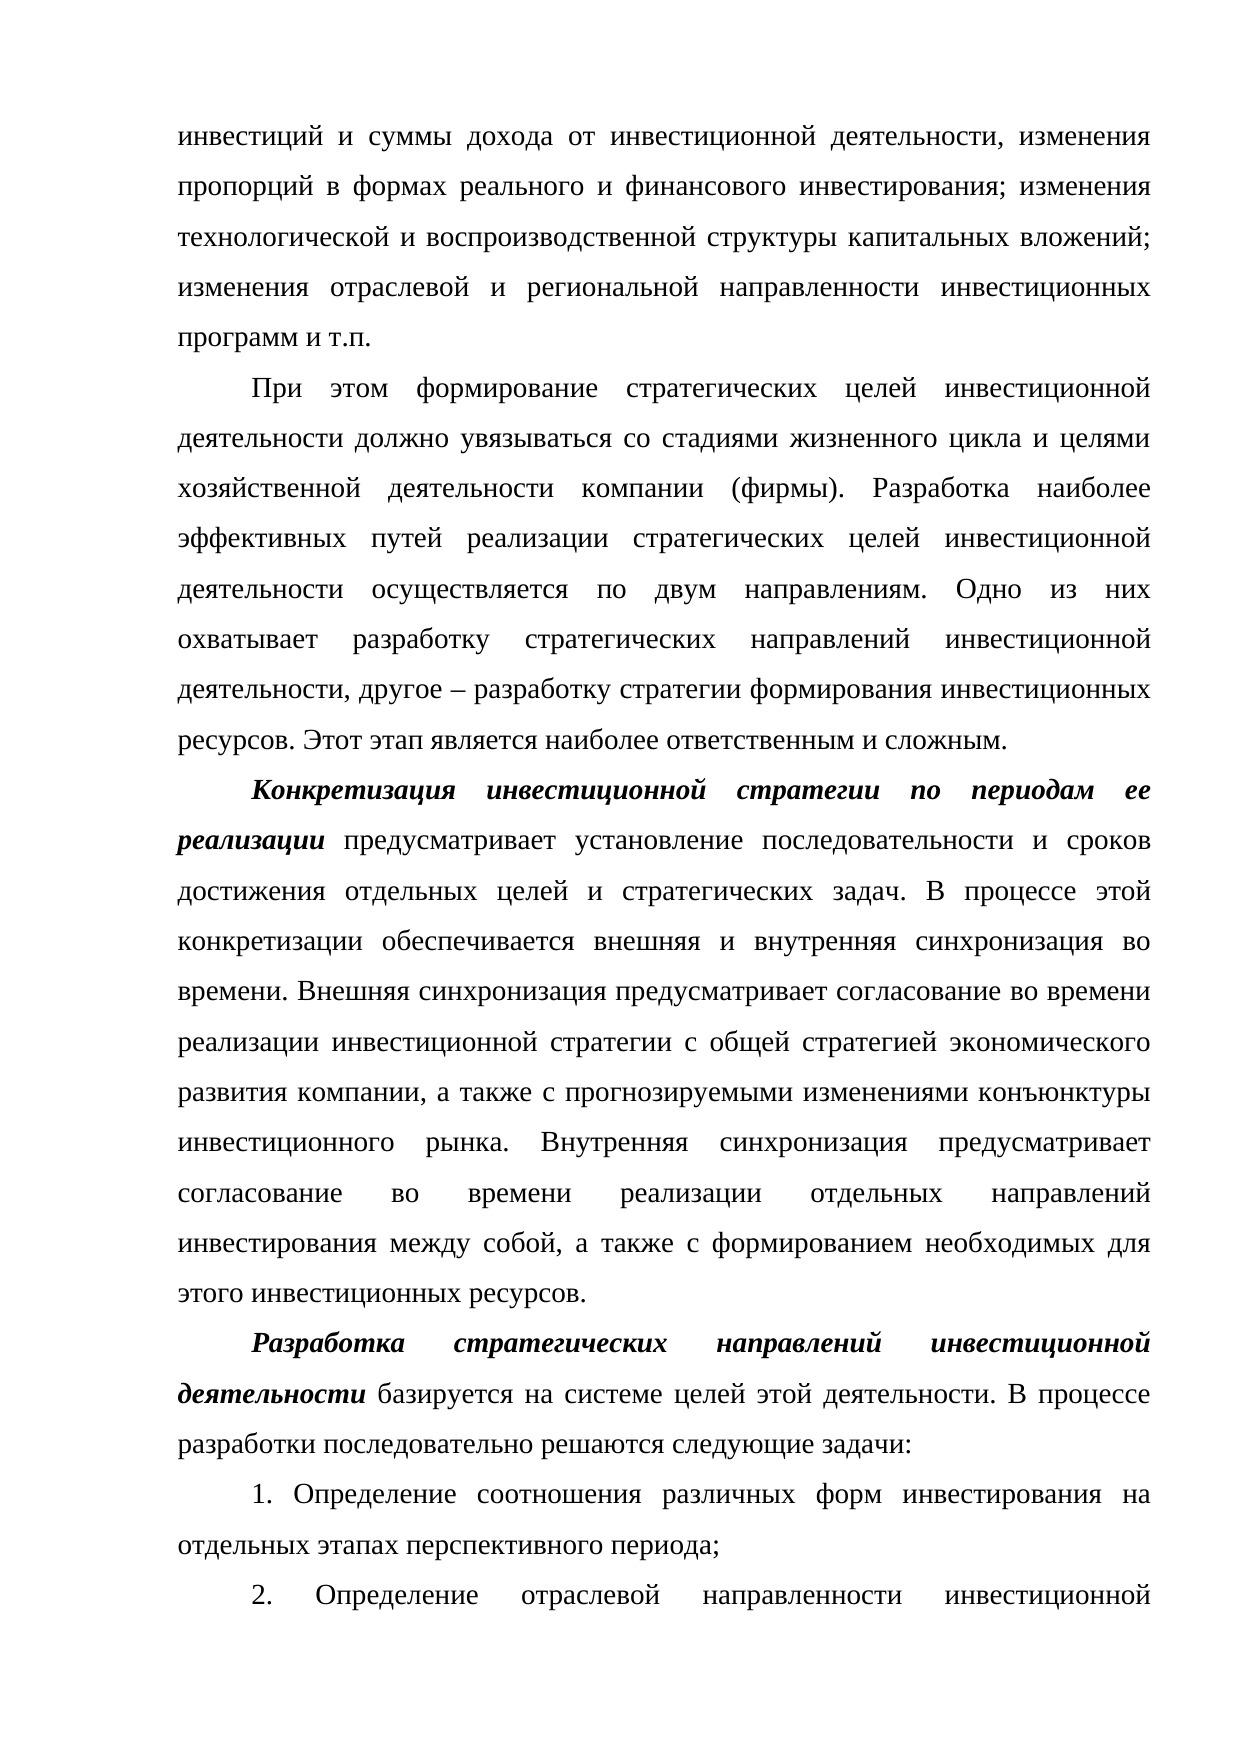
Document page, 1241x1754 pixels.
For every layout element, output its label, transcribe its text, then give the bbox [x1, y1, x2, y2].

text 1. Определение соотношения различных форм инвестирования на отдельных этапах перспективного периода; [177, 1477, 1152, 1560]
text При этом формирование стратегических целей инвестиционной деятельности должно увязываться со стадиями жизненного цикла и целями хозяйственной деятельности компании (фирмы). Разработка наиболее эффективных путей реализации стратегических целей инвестиционной деятельности осуществляется по двум направлениям. Одно из них охватывает разработку стратегических направлений инвестиционной деятельности, другое – разработку стратегии формирования инвестиционных ресурсов. Этот этап является наиболее ответственным и сложным. [177, 370, 1152, 755]
text Конкретизация инвестиционной стратегии по периодам ее реализации предусматривает установление последовательности и сроков достижения отдельных целей и стратегических задач. В процессе этой конкретизации обеспечивается внешняя и внутренняя синхронизация во времени. Внешняя синхронизация предусматривает согласование во времени реализации инвестиционной стратегии с общей стратегией экономического развития компании, а также с прогнозируемыми изменениями конъюнктуры инвестиционного рынка. Внутренняя синхронизация предусматривает согласование во времени реализации отдельных направлений инвестирования между собой, а также с формированием необходимых для этого инвестиционных ресурсов. [177, 772, 1152, 1309]
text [177, 1577, 1152, 1611]
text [177, 118, 1152, 353]
text Разработка стратегических направлений инвестиционной деятельности базируется на системе целей этой деятельности. В процессе разработки последовательно решаются следующие задачи: [177, 1326, 1152, 1460]
